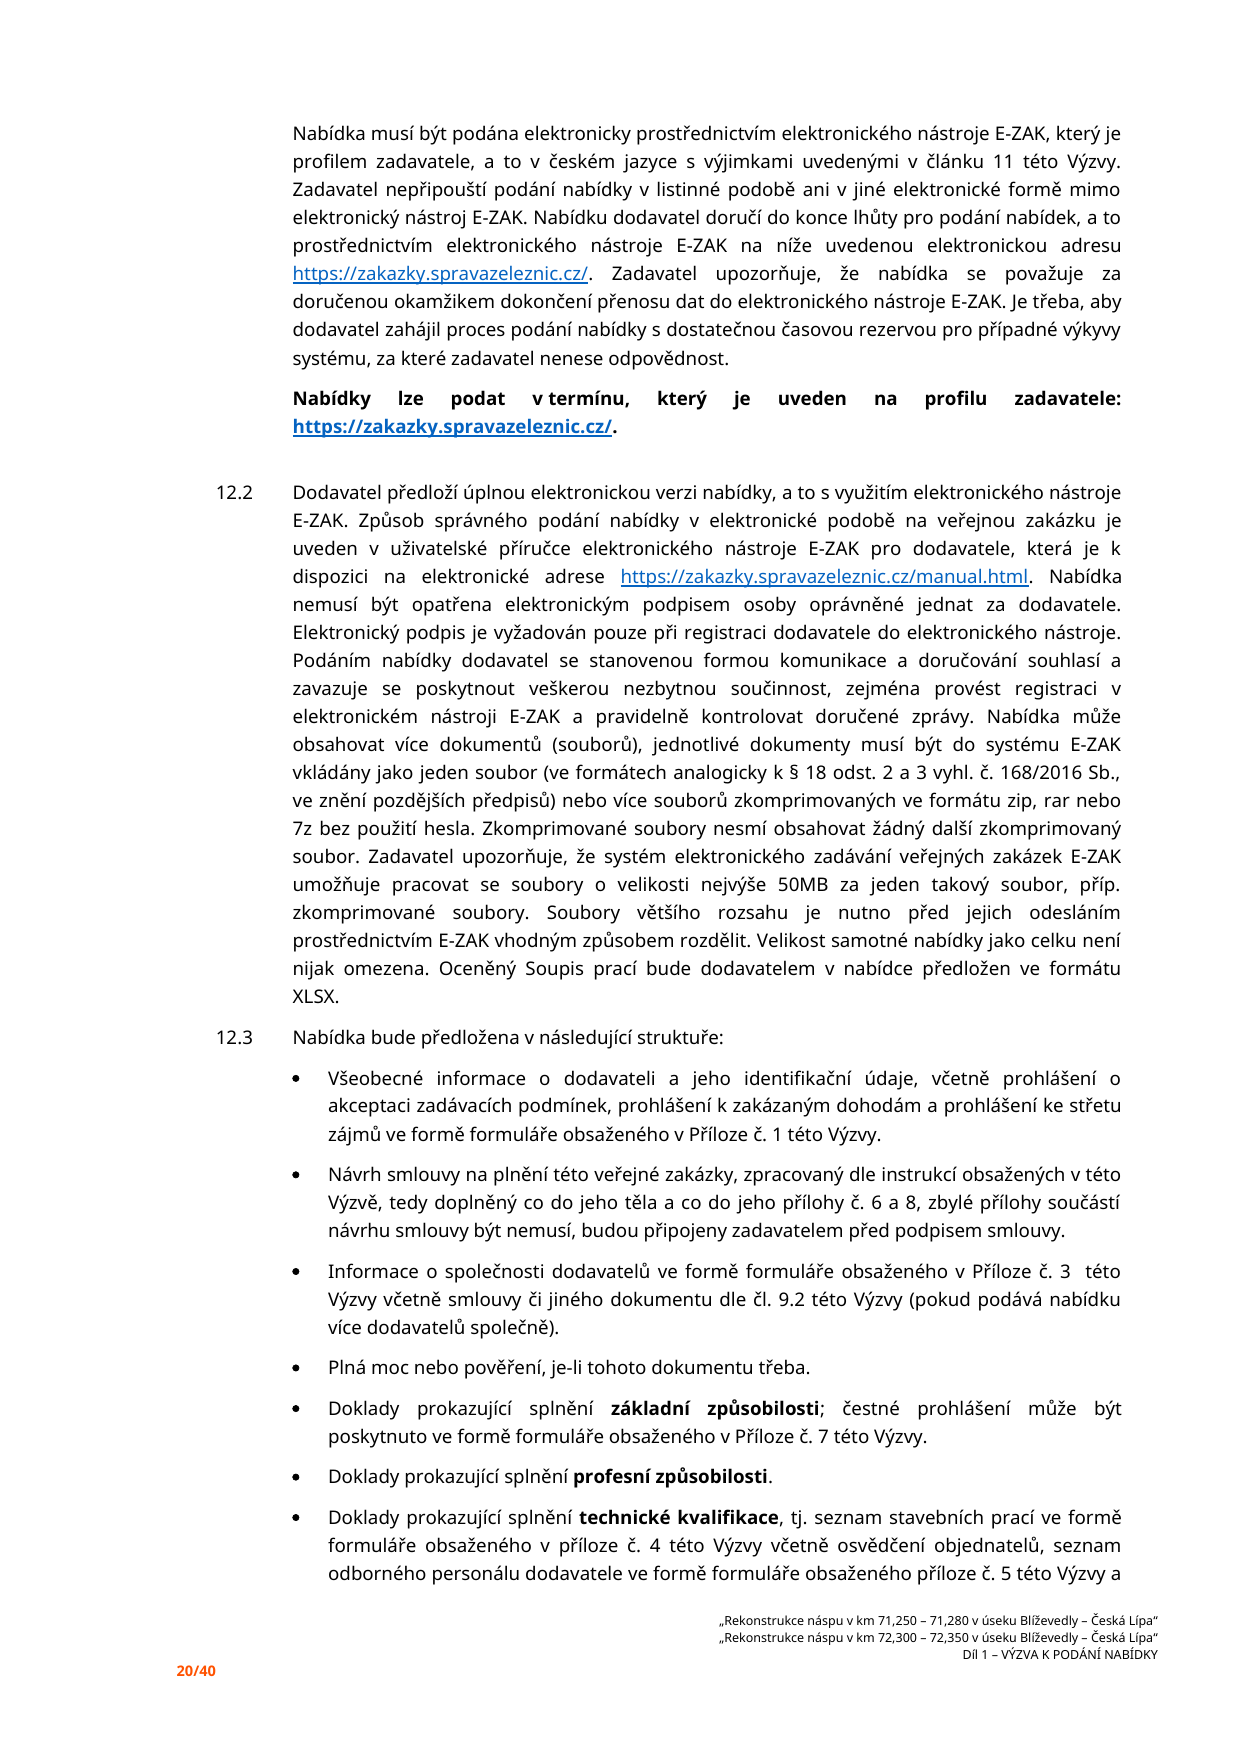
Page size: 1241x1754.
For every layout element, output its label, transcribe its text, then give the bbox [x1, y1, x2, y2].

text Nabídka bude předložena v následující struktuře: [216, 1024, 1122, 1050]
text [292, 1504, 1122, 1586]
text Nabídky lze podat v termínu, který je uveden na profilu zadavatele: https://zakazky.spravazeleznic.cz/. [292, 385, 1122, 439]
text Všeobecné informace o dodavateli a jeho identifikační údaje, včetně prohlášení o akceptaci zadávacích podmínek, prohlášení k zakázaným dohodám a prohlášení ke střetu zájmů ve formě formuláře obsaženého v Příloze č. 1 této Výzvy. [292, 1065, 1122, 1146]
text Návrh smlouvy na plnění této veřejné zakázky, zpracovaný dle instrukcí obsažených v této Výzvě, tedy doplněný co do jeho těla a co do jeho přílohy č. 6 a 8, zbylé přílohy součástí návrhu smlouvy být nemusí, budou připojeny zadavatelem před podpisem smlouvy. [292, 1161, 1122, 1243]
text Dodavatel předloží úplnou elektronickou verzi nabídky, a to s využitím elektronického nástroje E-ZAK. Způsob správného podání nabídky v elektronické podobě na veřejnou zakázku je uveden v uživatelské příručce elektronického nástroje E-ZAK pro dodavatele, která je k dispozici na elektronické adrese https://zakazky.spravazeleznic.cz/manual.html. Nabídka nemusí být opatřena elektronickým podpisem osoby oprávněné jednat za dodavatele. Elektronický podpis je vyžadován pouze při registraci dodavatele do elektronického nástroje. Podáním nabídky dodavatel se stanovenou formou komunikace a doručování souhlasí a zavazuje se poskytnout veškerou nezbytnou součinnost, zejména provést registraci v elektronickém nástroji E-ZAK a pravidelně kontrolovat doručené zprávy. Nabídka může obsahovat více dokumentů (souborů), jednotlivé dokumenty musí být do systému E-ZAK vkládány jako jeden soubor (ve formátech analogicky k § 18 odst. 2 a 3 vyhl. č. 168/2016 Sb., ve znění pozdějších předpisů) nebo více souborů zkomprimovaných ve formátu zip, rar nebo 7z bez použití hesla. Zkomprimované soubory nesmí obsahovat žádný další zkomprimovaný soubor. Zadavatel upozorňuje, že systém elektronického zadávání veřejných zakázek E-ZAK umožňuje pracovat se soubory o velikosti nejvýše 50MB za jeden takový soubor, příp. zkomprimované soubory. Soubory většího rozsahu je nutno před jejich odesláním prostřednictvím E-ZAK vhodným způsobem rozdělit. Velikost samotné nabídky jako celku není nijak omezena. Oceněný Soupis prací bude dodavatelem v nabídce předložen ve formátu XLSX. [216, 479, 1122, 1009]
text Doklady prokazující splnění profesní způsobilosti. [292, 1463, 1122, 1489]
text Doklady prokazující splnění základní způsobilosti; čestné prohlášení může být poskytnuto ve formě formuláře obsaženého v Příloze č. 7 této Výzvy. [292, 1395, 1122, 1448]
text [216, 121, 1122, 370]
text Informace o společnosti dodavatelů ve formě formuláře obsaženého v Příloze č. 3 této Výzvy včetně smlouvy či jiného dokumentu dle čl. 9.2 této Výzvy (pokud podává nabídku více dodavatelů společně). [292, 1258, 1122, 1339]
text Plná moc nebo pověření, je-li tohoto dokumentu třeba. [292, 1354, 1122, 1380]
